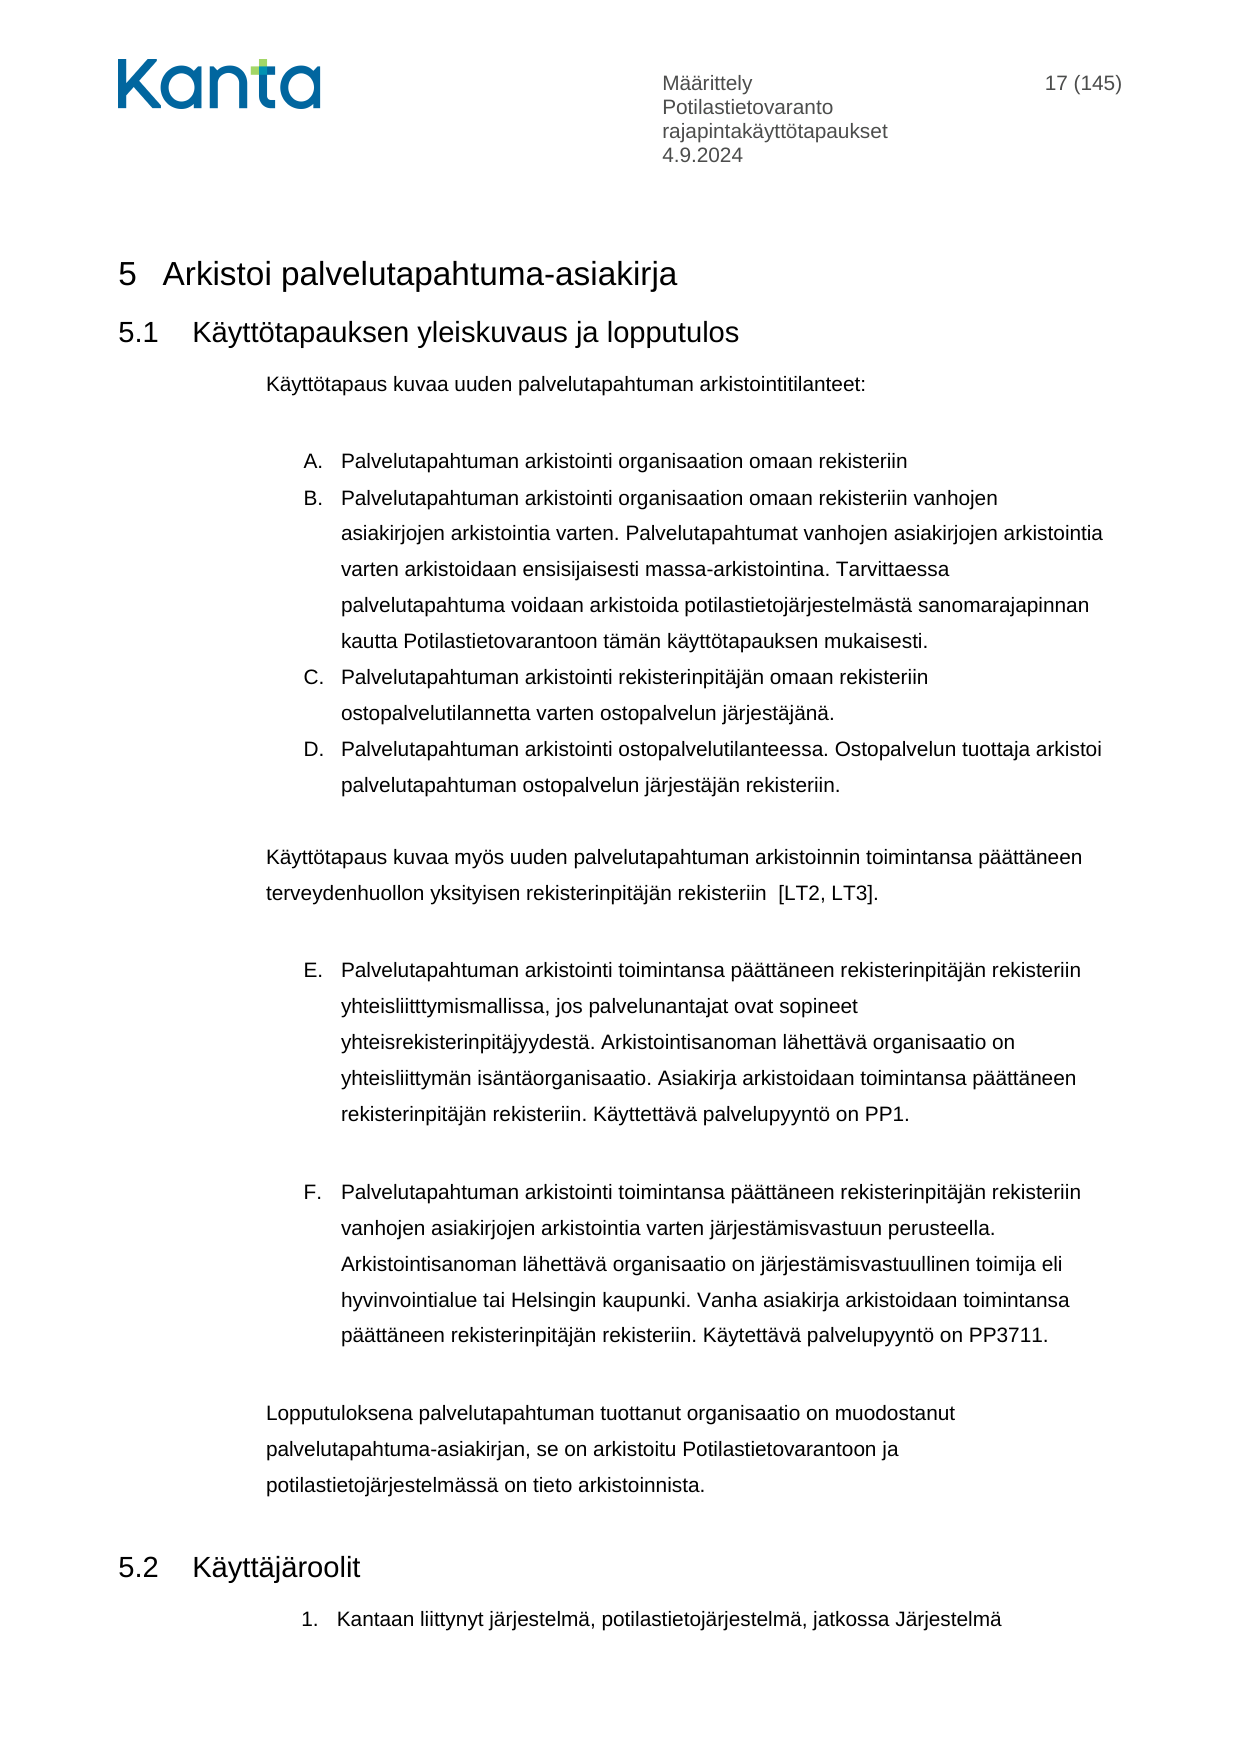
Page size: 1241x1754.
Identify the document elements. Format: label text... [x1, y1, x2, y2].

list Palvelutapahtuman arkistointi toimintansa päättäneen rekisterinpitäjän rekisteriin vanhojen asiakirjojen arkistointia varten järjestämisvastuun perusteella. Arkistointisanoman lähettävä organisaatio on järjestämisvastuullinen toimija eli hyvinvointialue tai Helsingin kaupunki. Vanha asiakirja arkistoidaan toimintansa päättäneen rekisterinpitäjän rekisteriin. Käytettävä palvelupyyntö on PP3711. [303, 1179, 1107, 1347]
text Käyttötapaus kuvaa myös uuden palvelutapahtuman arkistoinnin toimintansa päättäneen terveydenhuollon yksityisen rekisterinpitäjän rekisteriin [LT2, LT3]. [266, 845, 1107, 904]
subtitle Käyttötapauksen yleiskuvaus ja lopputulos [118, 315, 1107, 349]
list Palvelutapahtuman arkistointi ostopalvelutilanteessa. Ostopalvelun tuottaja arkistoi palvelutapahtuman ostopalvelun järjestäjän rekisteriin. [303, 737, 1107, 797]
list Palvelutapahtuman arkistointi toimintansa päättäneen rekisterinpitäjän rekisteriin yhteisliitttymismallissa, jos palvelunantajat ovat sopineet yhteisrekisterinpitäjyydestä. Arkistointisanoman lähettävä organisaatio on yhteisliittymän isäntäorganisaatio. Asiakirja arkistoidaan toimintansa päättäneen rekisterinpitäjän rekisteriin. Käyttettävä palvelupyyntö on PP1. [303, 958, 1107, 1126]
list Palvelutapahtuman arkistointi rekisterinpitäjän omaan rekisteriin ostopalvelutilannetta varten ostopalvelun järjestäjänä. [303, 665, 1107, 725]
text Lopputuloksena palvelutapahtuman tuottanut organisaatio on muodostanut palvelutapahtuma-asiakirjan, se on arkistoitu Potilastietovarantoon ja potilastietojärjestelmässä on tieto arkistoinnista. [266, 1401, 1107, 1497]
list Palvelutapahtuman arkistointi organisaation omaan rekisteriin vanhojen asiakirjojen arkistointia varten. Palvelutapahtumat vanhojen asiakirjojen arkistointia varten arkistoidaan ensisijaisesti massa-arkistointina. Tarvittaessa palvelutapahtuma voidaan arkistoida potilastietojärjestelmästä sanomarajapinnan kautta Potilastietovarantoon tämän käyttötapauksen mukaisesti. [303, 485, 1107, 653]
picture [118, 59, 321, 109]
list Kantaan liittynyt järjestelmä, potilastietojärjestelmä, jatkossa Järjestelmä [301, 1607, 1107, 1631]
list Palvelutapahtuman arkistointi organisaation omaan rekisteriin [303, 449, 1107, 473]
text Käyttötapaus kuvaa uuden palvelutapahtuman arkistointitilanteet: [266, 372, 1107, 396]
subtitle Arkistoi palvelutapahtuma-asiakirja [118, 254, 1107, 292]
subtitle Käyttäjäroolit [118, 1550, 1107, 1584]
